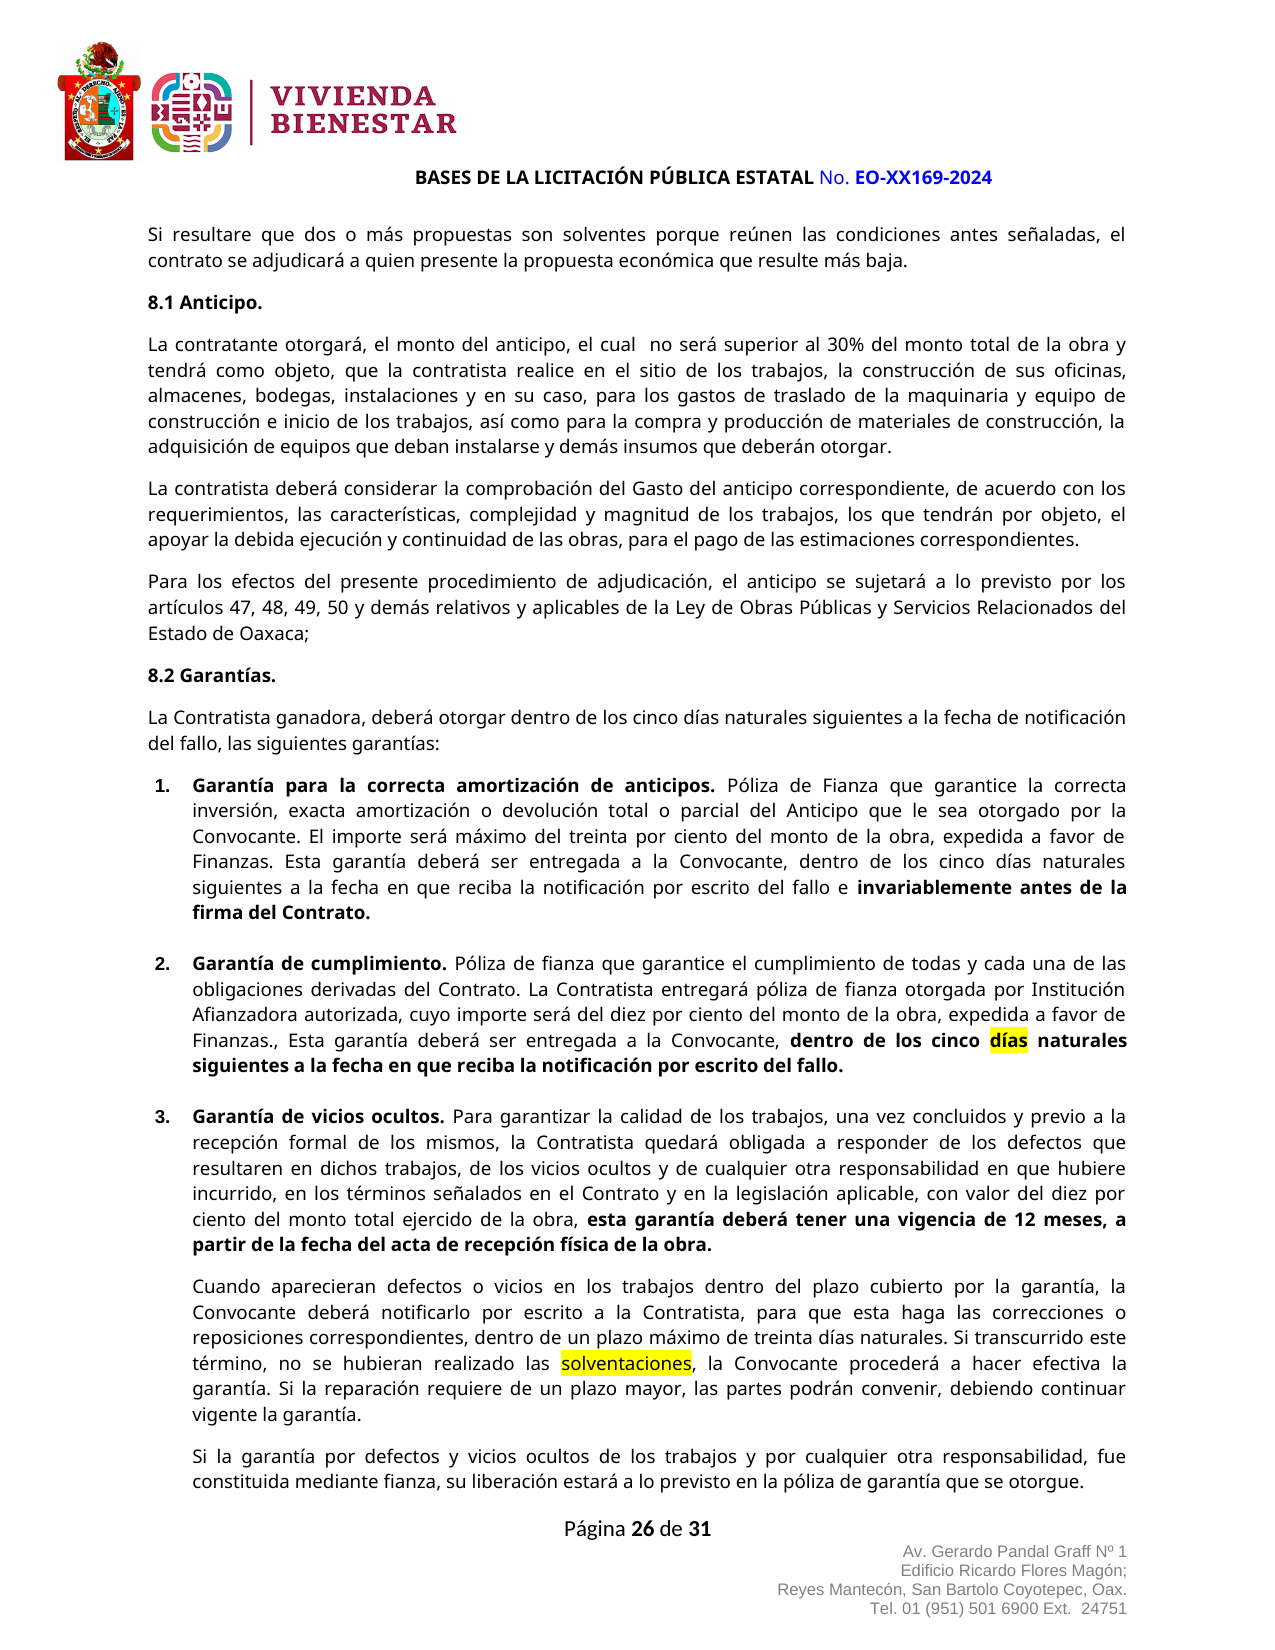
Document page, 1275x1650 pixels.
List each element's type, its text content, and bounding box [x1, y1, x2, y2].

picture [147, 64, 473, 161]
text 8.1 Anticipo. [148, 289, 1127, 315]
text La Contratista ganadora, deberá otorgar dentro de los cinco días naturales siguientes a la fecha de notificación del fallo, las siguientes garantías: [148, 704, 1127, 755]
text 8.2 Garantías. [148, 662, 1127, 688]
list Garantía de vicios ocultos. Para garantizar la calidad de los trabajos, una vez concluidos y previo a la recepción formal de los mismos, la Contratista quedará obligada a responder de los defectos que resultaren en dichos trabajos, de los vicios ocultos y de cualquier otra responsabilidad en que hubiere incurrido, en los términos señalados en el Contrato y en la legislación aplicable, con valor del diez por ciento del monto total ejercido de la obra, esta garantía deberá tener una vigencia de 12 meses, a partir de la fecha del acta de recepción física de la obra. [154, 1104, 1127, 1257]
text La contratista deberá considerar la comprobación del Gasto del anticipo correspondiente, de acuerdo con los requerimientos, las características, complejidad y magnitud de los trabajos, los que tendrán por objeto, el apoyar la debida ejecución y continuidad de las obras, para el pago de las estimaciones correspondientes. [148, 476, 1127, 552]
picture [55, 41, 143, 163]
list Garantía de cumplimiento. Póliza de fianza que garantice el cumplimiento de todas y cada una de las obligaciones derivadas del Contrato. La Contratista entregará póliza de fianza otorgada por Institución Afianzadora autorizada, cuyo importe será del diez por ciento del monto de la obra, expedida a favor de Finanzas., Esta garantía deberá ser entregada a la Convocante, dentro de los cinco días naturales siguientes a la fecha en que reciba la notificación por escrito del fallo. [154, 951, 1127, 1078]
text Cuando aparecieran defectos o vicios en los trabajos dentro del plazo cubierto por la garantía, la Convocante deberá notificarlo por escrito a la Contratista, para que esta haga las correcciones o reposiciones correspondientes, dentro de un plazo máximo de treinta días naturales. Si transcurrido este término, no se hubieran realizado las solventaciones, la Convocante procederá a hacer efectiva la garantía. Si la reparación requiere de un plazo mayor, las partes podrán convenir, debiendo continuar vigente la garantía. [192, 1273, 1127, 1427]
text Para los efectos del presente procedimiento de adjudicación, el anticipo se sujetará a lo previsto por los artículos 47, 48, 49, 50 y demás relativos y aplicables de la Ley de Obras Públicas y Servicios Relacionados del Estado de Oaxaca; [148, 569, 1127, 645]
text Si la garantía por defectos y vicios ocultos de los trabajos y por cualquier otra responsabilidad, fue constituida mediante fianza, su liberación estará a lo previsto en la póliza de garantía que se otorgue. [192, 1443, 1127, 1494]
text Si resultare que dos o más propuestas son solventes porque reúnen las condiciones antes señaladas, el contrato se adjudicará a quien presente la propuesta económica que resulte más baja. [148, 221, 1127, 272]
text La contratante otorgará, el monto del anticipo, el cual no será superior al 30% del monto total de la obra y tendrá como objeto, que la contratista realice en el sitio de los trabajos, la construcción de sus oficinas, almacenes, bodegas, instalaciones y en su caso, para los gastos de traslado de la maquinaria y equipo de construcción e inicio de los trabajos, así como para la compra y producción de materiales de construcción, la adquisición de equipos que deban instalarse y demás insumos que deberán otorgar. [148, 331, 1127, 459]
list Garantía para la correcta amortización de anticipos. Póliza de Fianza que garantice la correcta inversión, exacta amortización o devolución total o parcial del Anticipo que le sea otorgado por la Convocante. El importe será máximo del treinta por ciento del monto de la obra, expedida a favor de Finanzas. Esta garantía deberá ser entregada a la Convocante, dentro de los cinco días naturales siguientes a la fecha en que reciba la notificación por escrito del fallo e invariablemente antes de la firma del Contrato. [154, 772, 1127, 925]
